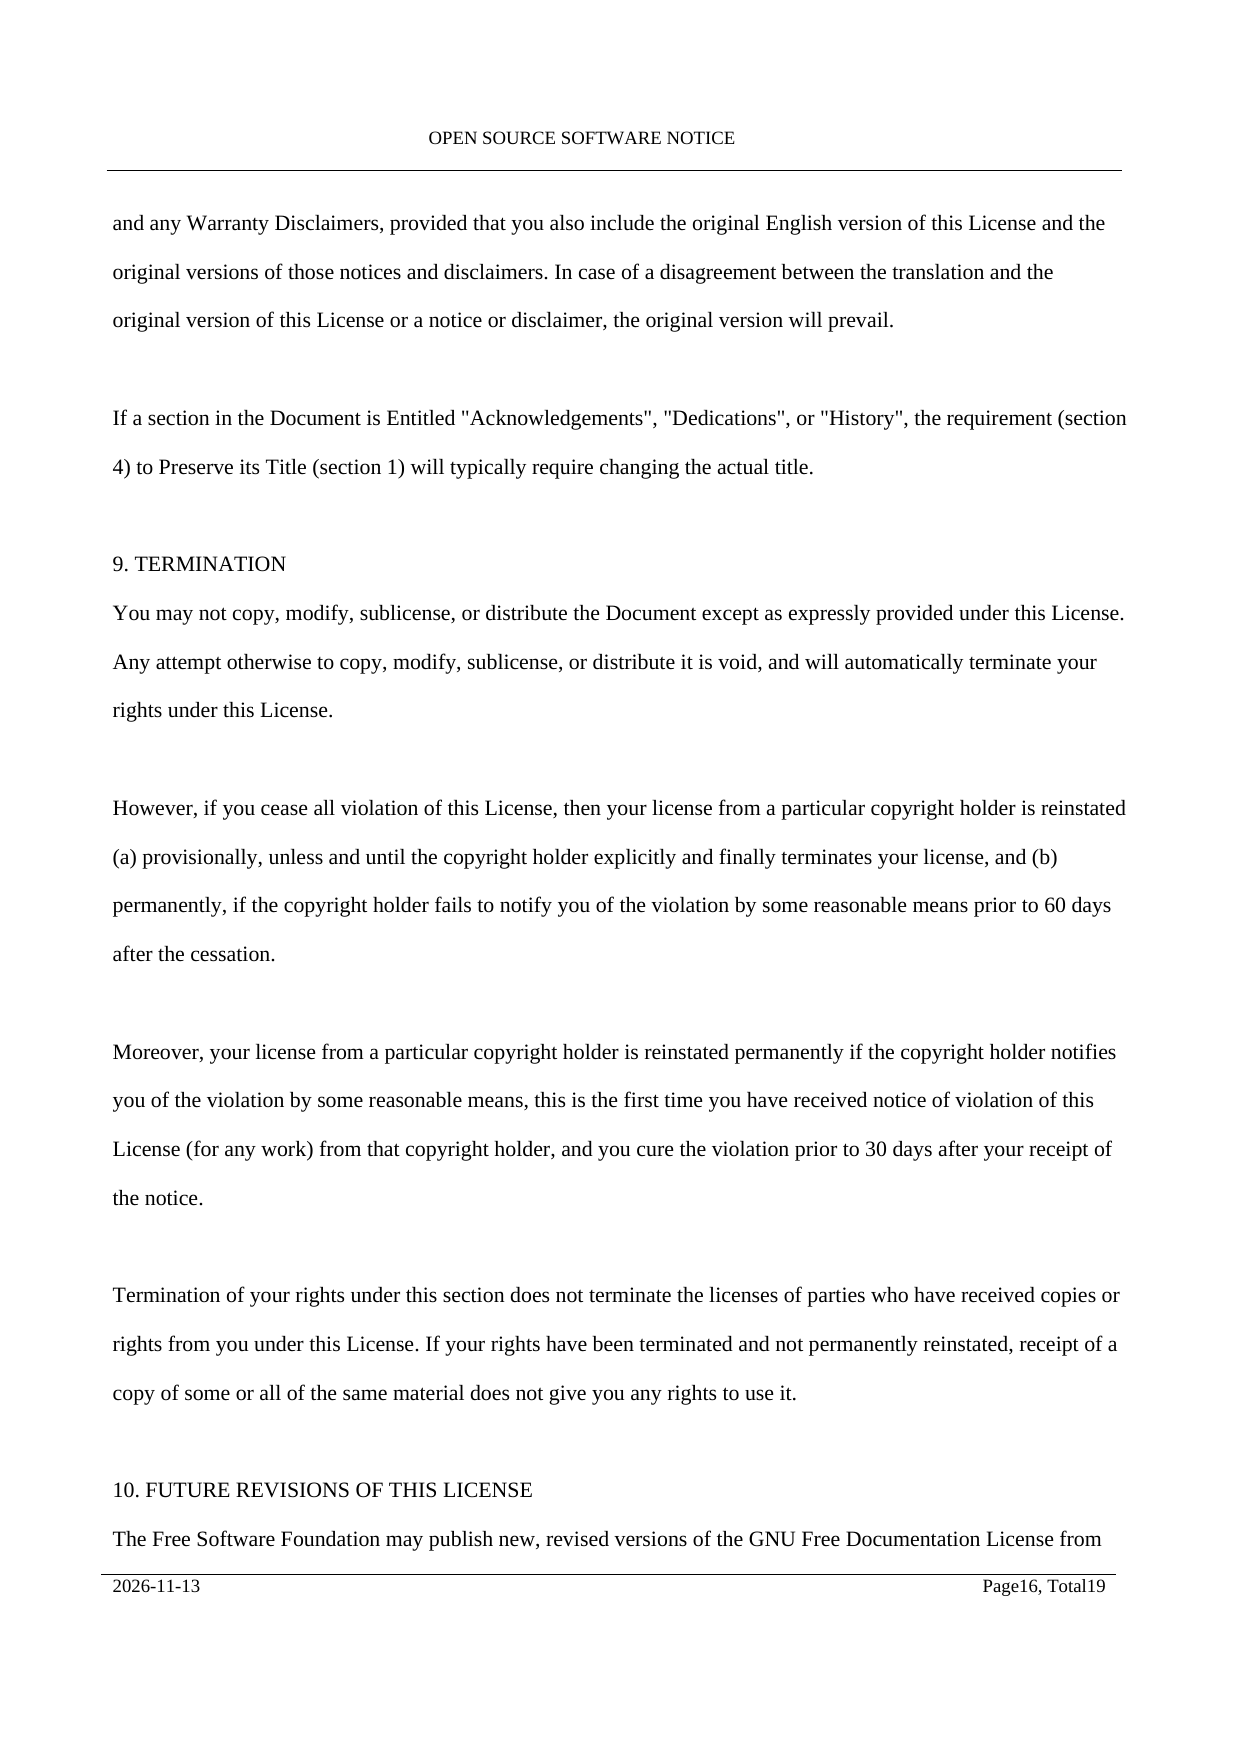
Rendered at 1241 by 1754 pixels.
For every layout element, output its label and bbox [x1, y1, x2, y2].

text [112, 206, 1128, 1555]
